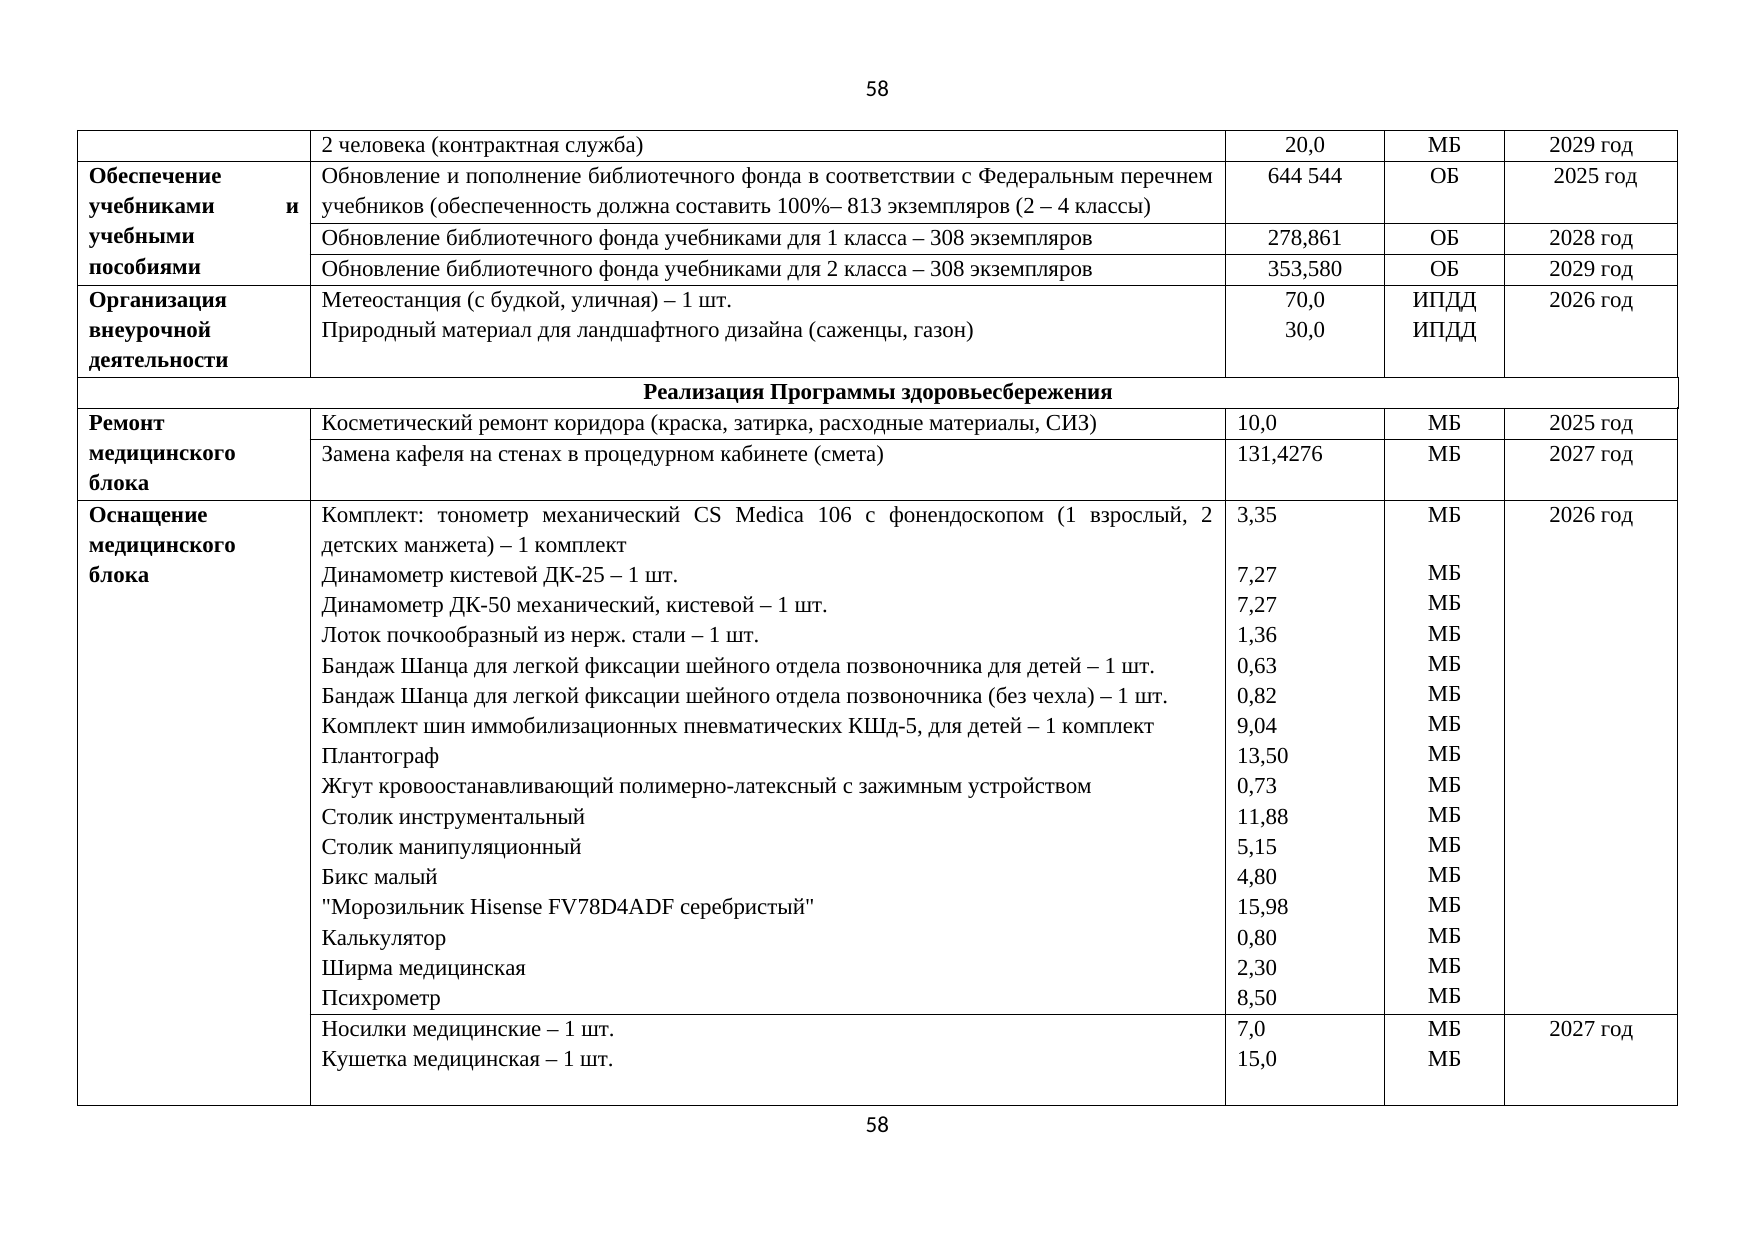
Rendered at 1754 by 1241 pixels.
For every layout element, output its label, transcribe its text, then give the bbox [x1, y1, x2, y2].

table_cell Обеспечение учебниками и учебными пособиями [78, 162, 310, 285]
table_cell Косметический ремонт коридора (краска, затирка, расходные материалы, СИЗ) [311, 409, 1225, 439]
table_cell МБ МБ [1385, 1015, 1504, 1105]
table_cell 2027 год [1505, 1015, 1677, 1105]
table_cell МБ [1385, 131, 1504, 161]
table_cell 2026 год [1505, 286, 1677, 377]
table_cell 2026 год [1505, 501, 1677, 1014]
table_cell 10,0 [1226, 409, 1384, 439]
table_cell Реализация Программы здоровьесбережения [78, 378, 1678, 408]
table_cell 3,35 7,27 7,27 1,36 0,63 0,82 9,04 13,50 0,73 11,88 5,15 4,80 15,98 0,80 2,30 8,50 [1226, 501, 1384, 1014]
table_cell Обновление библиотечного фонда учебниками для 1 класса – 308 экземпляров [311, 224, 1225, 254]
table_cell 20,0 [1226, 131, 1384, 161]
table_cell МБ [1385, 440, 1504, 499]
table_cell 2028 год [1505, 224, 1677, 254]
table_cell Обновление библиотечного фонда учебниками для 2 класса – 308 экземпляров [311, 255, 1225, 285]
table_cell 278,861 [1226, 224, 1384, 254]
table_cell ОБ [1385, 162, 1504, 222]
table_cell 2029 год [1505, 131, 1677, 161]
table_cell Метеостанция (с будкой, уличная) – 1 шт. Природный материал для ландшафтного дизайна (саженцы, газон) [311, 286, 1225, 377]
table_cell 2025 год [1505, 162, 1677, 222]
table_cell 644 544 [1226, 162, 1384, 222]
table_cell Организация внеурочной деятельности [78, 286, 310, 377]
table_cell 2029 год [1505, 255, 1677, 285]
table_cell Ремонт медицинского блока [78, 409, 310, 499]
table_cell МБ МБ МБ МБ МБ МБ МБ МБ МБ МБ МБ МБ МБ МБ МБ МБ [1385, 501, 1504, 1014]
table_cell МБ [1385, 409, 1504, 439]
table_cell Обновление и пополнение библиотечного фонда в соответствии с Федеральным перечнем учебников (обеспеченность должна составить 100%– 813 экземпляров (2 – 4 классы) [311, 162, 1225, 222]
table_cell Комплект: тонометр механический CS Medica 106 с фонендоскопом (1 взрослый, 2 детских манжета) – 1 комплект Динамометр кистевой ДК-25 – 1 шт. Динамометр ДК-50 механический, кистевой – 1 шт. Лоток почкообразный из нерж. стали – 1 шт. Бандаж Шанца для легкой фиксации шейного отдела позвоночника для детей – 1 шт. Бандаж Шанца для легкой фиксации шейного отдела позвоночника (без чехла) – 1 шт. Комплект шин иммобилизационных пневматических КШд-5, для детей – 1 комплект Плантограф Жгут кровоостанавливающий полимерно-латексный с зажимным устройством Столик инструментальный Столик манипуляционный Бикс малый "Морозильник Hisense FV78D4ADF серебристый" Калькулятор Ширма медицинская Психрометр [311, 501, 1225, 1014]
table_cell Оснащение медицинского блока [78, 501, 310, 1105]
table_cell Носилки медицинские – 1 шт. Кушетка медицинская – 1 шт. [311, 1015, 1225, 1105]
table_cell 2 человека (контрактная служба) [311, 131, 1225, 161]
table_cell 2027 год [1505, 440, 1677, 499]
table_cell 353,580 [1226, 255, 1384, 285]
table_cell Замена кафеля на стенах в процедурном кабинете (смета) [311, 440, 1225, 499]
table_cell 131,4276 [1226, 440, 1384, 499]
table_cell ИПДД ИПДД [1385, 286, 1504, 377]
table_cell ОБ [1385, 224, 1504, 254]
table_cell ОБ [1385, 255, 1504, 285]
table_cell 2025 год [1505, 409, 1677, 439]
table_cell 70,0 30,0 [1226, 286, 1384, 377]
table_cell 7,0 15,0 [1226, 1015, 1384, 1105]
